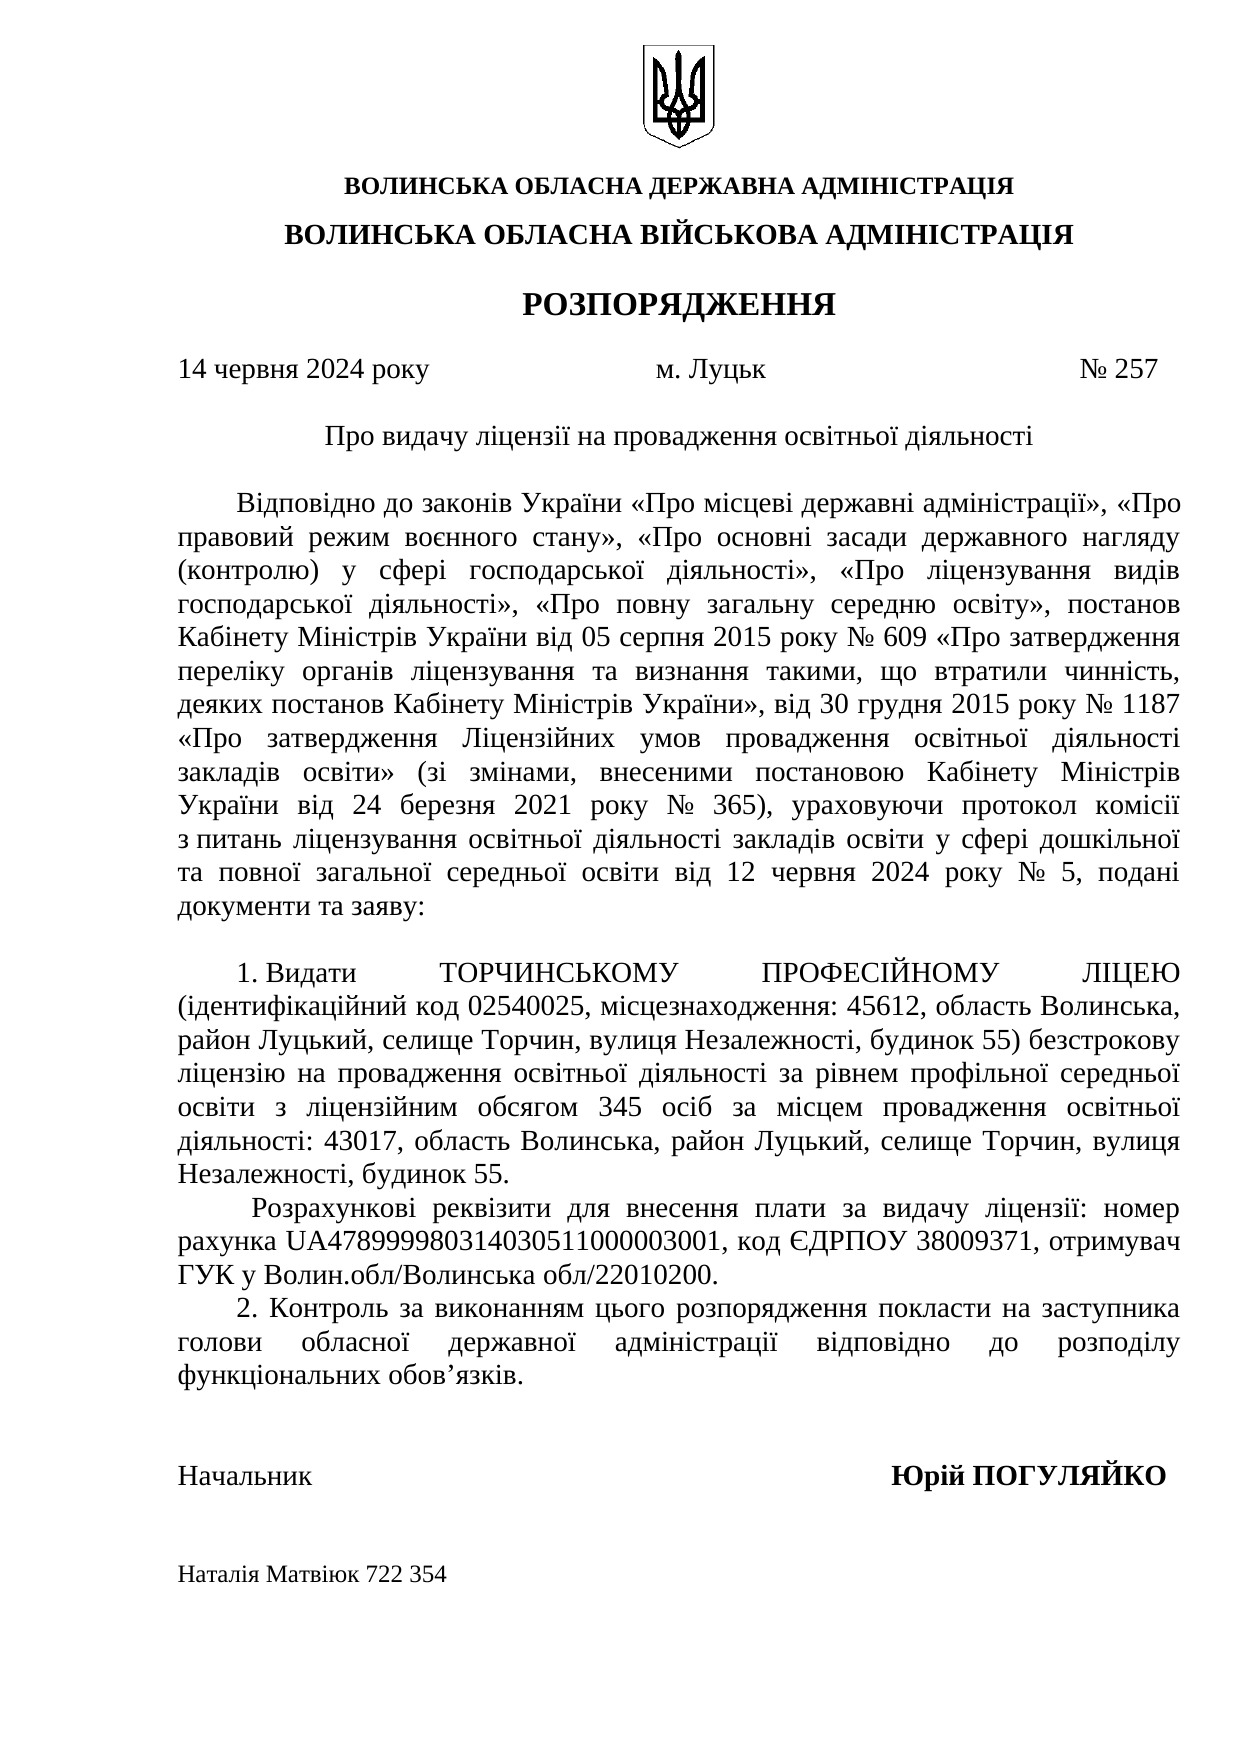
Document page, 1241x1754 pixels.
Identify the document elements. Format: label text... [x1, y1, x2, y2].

text ВОЛИНСЬКА ОБЛАСНА ВІЙСЬКОВА АДМІНІСТРАЦІЯ [177, 217, 1181, 251]
text ВОЛИНСЬКА ОБЛАСНА ДЕРЖАВНА АДМІНІСТРАЦІЯ [177, 171, 1181, 200]
text 14 червня 2024 року м. Луцьк № 257 [177, 351, 1181, 385]
text 1. Видати ТОРЧИНСЬКОМУ ПРОФЕСІЙНОМУ ЛІЦЕЮ (ідентифікаційний код 02540025, місцезнаходження: 45612, область Волинська, район Луцький, селище Торчин, вулиця Незалежності, будинок 55) безстрокову ліцензію на провадження освітньої діяльності за рівнем профільної середньої освіти з ліцензійним обсягом 345 осіб за місцем провадження освітньої діяльності: 43017, область Волинська, район Луцький, селище Торчин, вулиця Незалежності, будинок 55. [177, 955, 1181, 1190]
text РОЗПОРЯДЖЕННЯ [177, 284, 1181, 322]
text Відповідно до законів України «Про місцеві державні адміністрації», «Про правовий режим воєнного стану», «Про основні засади державного нагляду (контролю) у сфері господарської діяльності», «Про ліцензування видів господарської діяльності», «Про повну загальну середню освіту», постанов Кабінету Міністрів України від 05 серпня 2015 року № 609 «Про затвердження переліку органів ліцензування та визнання такими, що втратили чинність, деяких постанов Кабінету Міністрів України», від 30 грудня 2015 року № 1187 «Про затвердження Ліцензійних умов провадження освітньої діяльності закладів освіти» (зі змінами, внесеними постановою Кабінету Міністрів України від 24 березня 2021 року № 365), ураховуючи протокол комісії з питань ліцензування освітньої діяльності закладів освіти у сфері дошкільної та повної загальної середньої освіти від 12 червня 2024 року № 5, подані документи та заяву: [177, 485, 1181, 921]
text Наталія Матвіюк 722 354 [177, 1559, 1181, 1587]
text 2. Контроль за виконанням цього розпорядження покласти на заступника голови обласної державної адміністрації відповідно до розподілу функціональних обов’язків. [177, 1290, 1181, 1391]
picture [640, 41, 719, 153]
text Начальник Юрій ПОГУЛЯЙКО [177, 1458, 1181, 1492]
text Про видачу ліцензії на провадження освітньої діяльності [177, 418, 1181, 452]
text Розрахункові реквізити для внесення плати за видачу ліцензії: номер рахунка UA478999980314030511000003001, код ЄДРПОУ 38009371, отримувач ГУК у Волин.обл/Волинська обл/22010200. [177, 1190, 1181, 1290]
